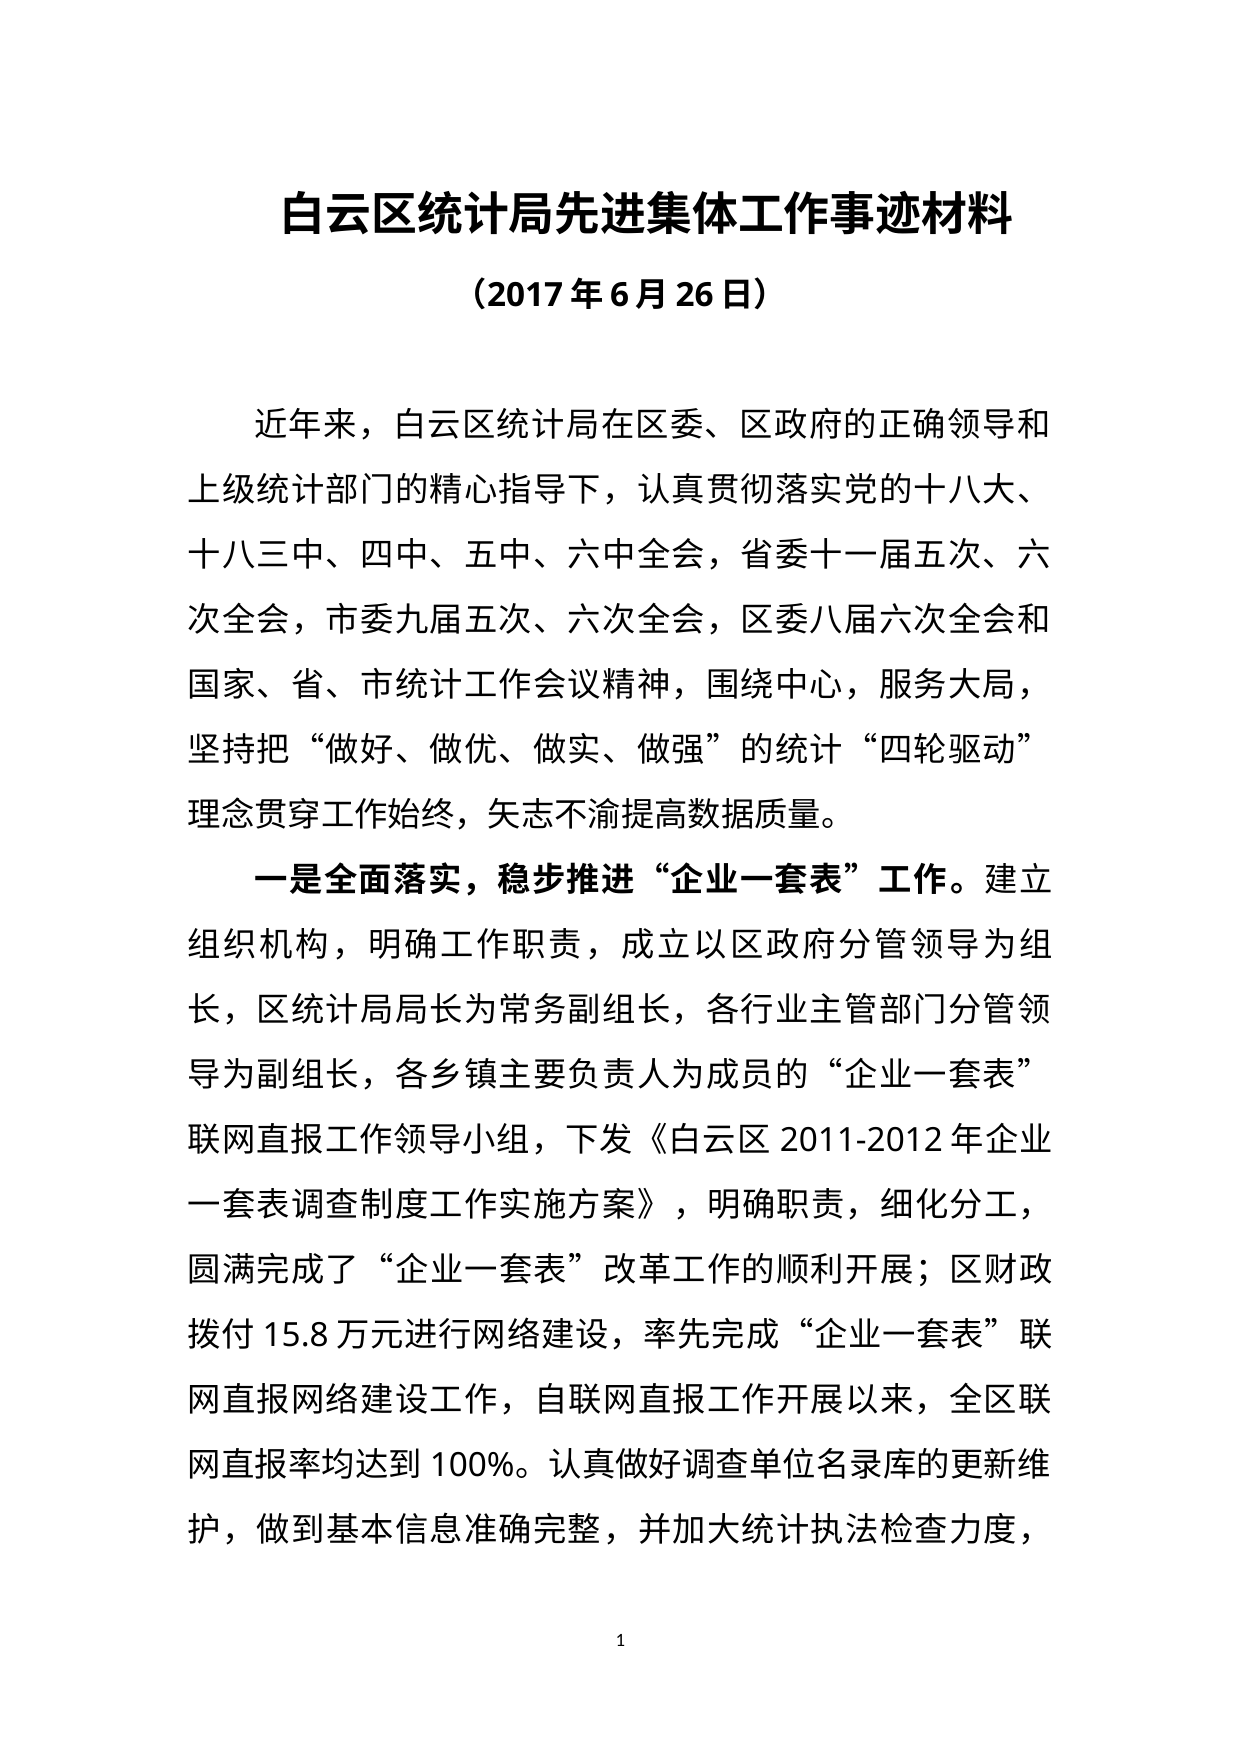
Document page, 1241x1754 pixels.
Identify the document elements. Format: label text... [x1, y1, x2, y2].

text （2017年6月26日） [187, 259, 1053, 324]
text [187, 844, 1053, 1559]
text 近年来，白云区统计局在区委、区政府的正确领导和上级统计部门的精心指导下，认真贯彻落实党的十八大、十八三中、四中、五中、六中全会，省委十一届五次、六次全会，市委九届五次、六次全会，区委八届六次全会和国家、省、市统计工作会议精神，围绕中心，服务大局，坚持把“做好、做优、做实、做强”的统计“四轮驱动”理念贯穿工作始终，矢志不渝提高数据质量。 [187, 389, 1053, 844]
text 白云区统计局先进集体工作事迹材料 [187, 162, 1053, 259]
